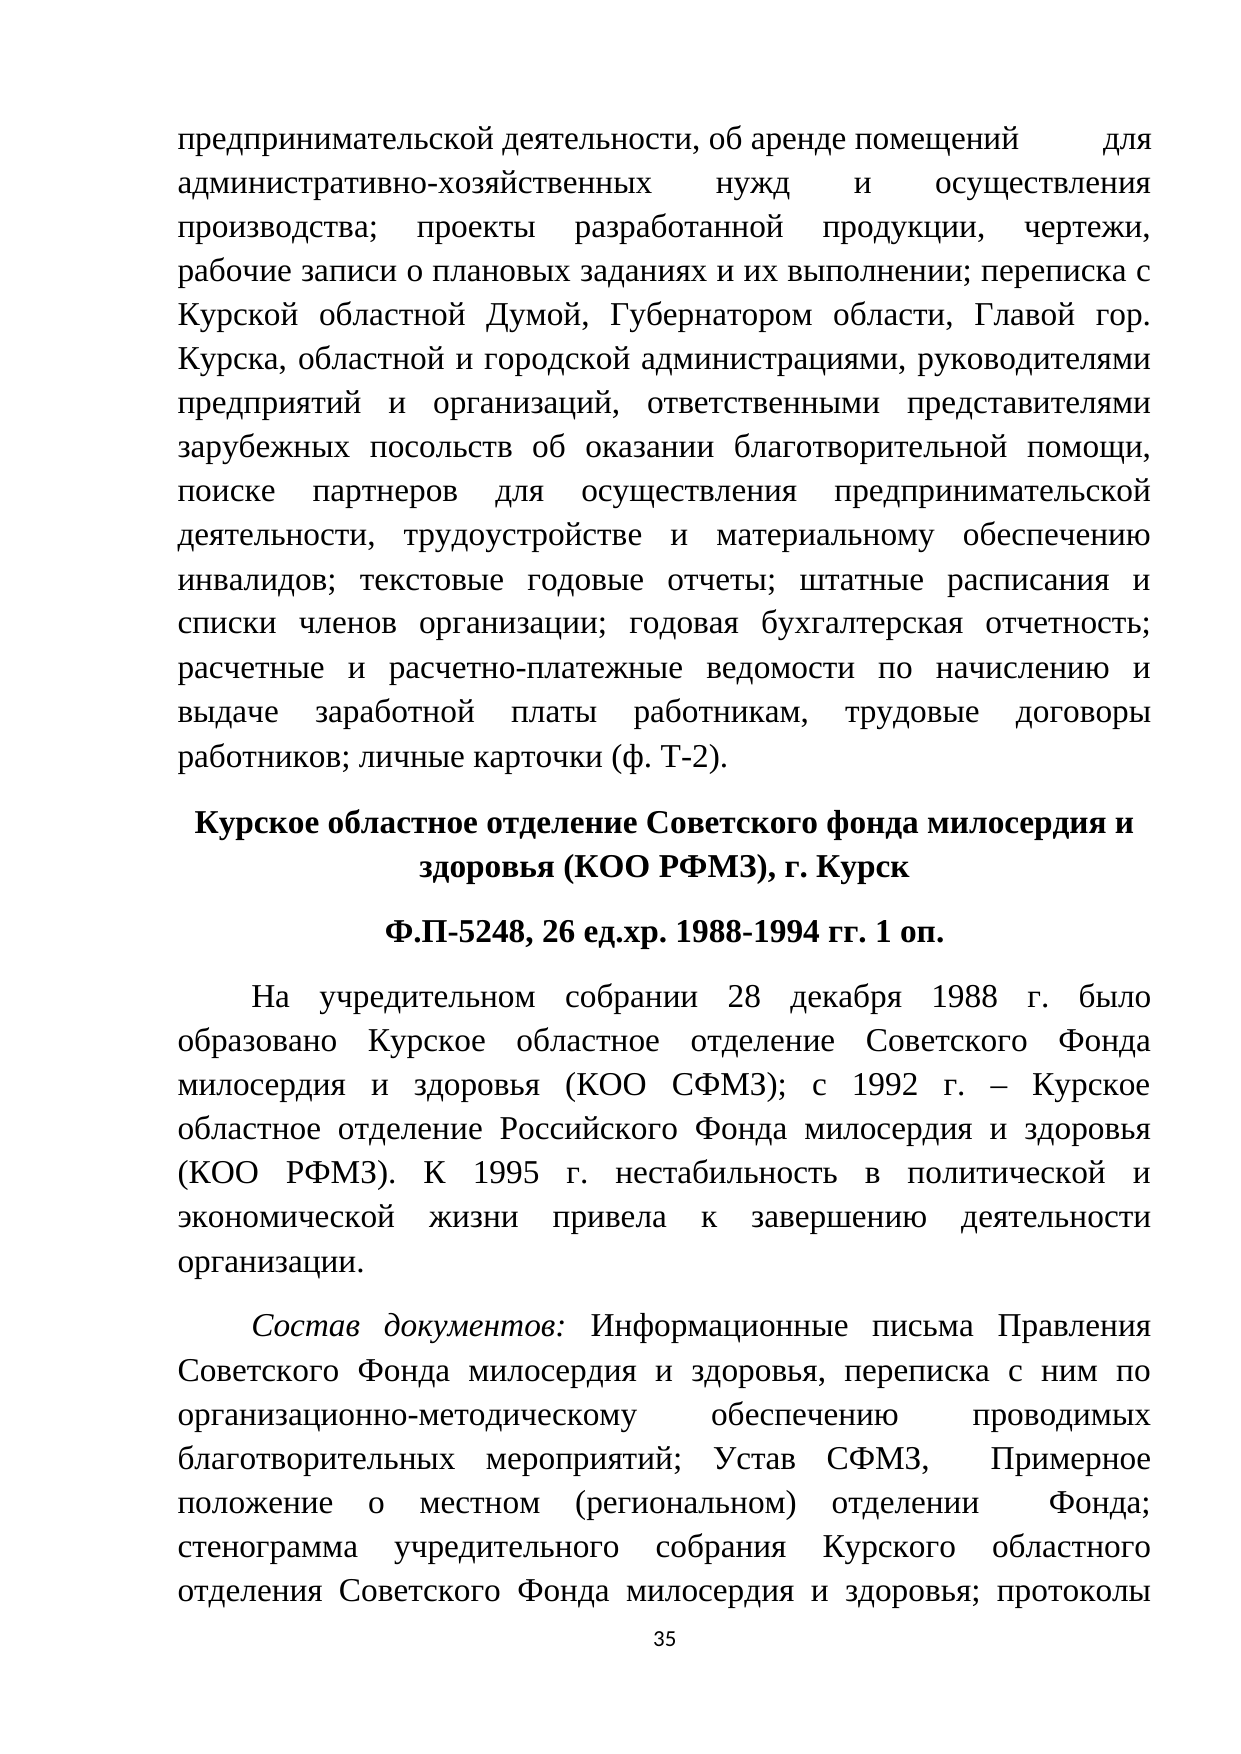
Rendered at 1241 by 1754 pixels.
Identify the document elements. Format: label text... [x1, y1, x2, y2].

text Ф.П-5248, 26 ед.хр. 1988-1994 гг. 1 оп. [177, 912, 1152, 950]
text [177, 118, 1152, 776]
text Курское областное отделение Советского фонда милосердия и здоровья (КОО РФМЗ), г. Курск [177, 803, 1152, 885]
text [177, 1306, 1152, 1608]
text На учредительном собрании 28 декабря 1988 г. было образовано Курское областное отделение Советского Фонда милосердия и здоровья (КОО СФМЗ); с 1992 г. – Курское областное отделение Российского Фонда милосердия и здоровья (КОО РФМЗ). К 1995 г. нестабильность в политической и экономической жизни привела к завершению деятельности организации. [177, 976, 1152, 1279]
